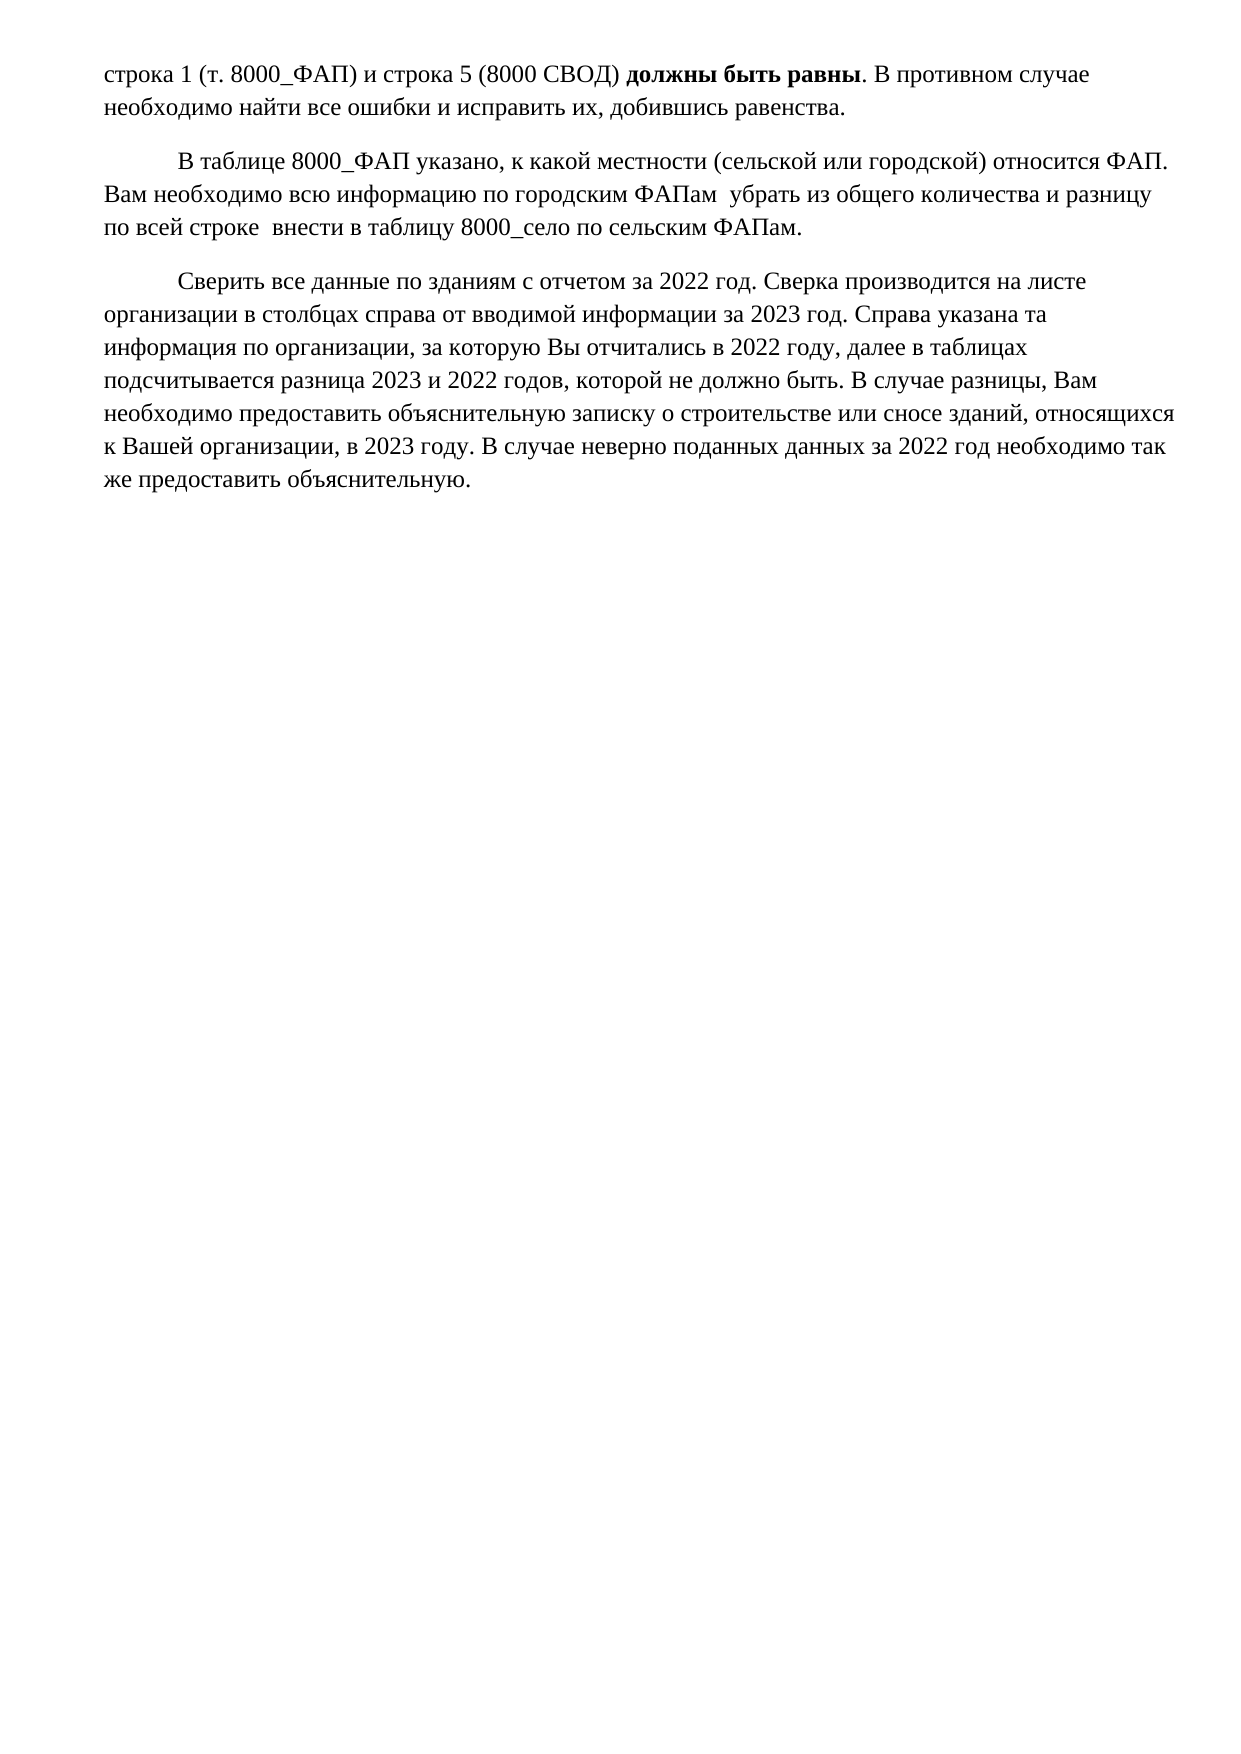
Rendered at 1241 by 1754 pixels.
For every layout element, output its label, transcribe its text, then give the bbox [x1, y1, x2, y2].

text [103, 59, 1181, 121]
text В таблице 8000_ФАП указано, к какой местности (сельской или городской) относится ФАП. Вам необходимо всю информацию по городским ФАПам убрать из общего количества и разницу по всей строке внести в таблицу 8000_село по сельским ФАПам. [103, 146, 1181, 241]
text Сверить все данные по зданиям с отчетом за 2022 год. Сверка производится на листе организации в столбцах справа от вводимой информации за 2023 год. Справа указана та информация по организации, за которую Вы отчитались в 2022 году, далее в таблицах подсчитывается разница 2023 и 2022 годов, которой не должно быть. В случае разницы, Вам необходимо предоставить объяснительную записку о строительстве или сносе зданий, относящихся к Вашей организации, в 2023 году. В случае неверно поданных данных за 2022 год необходимо так же предоставить объяснительную. [103, 266, 1181, 493]
